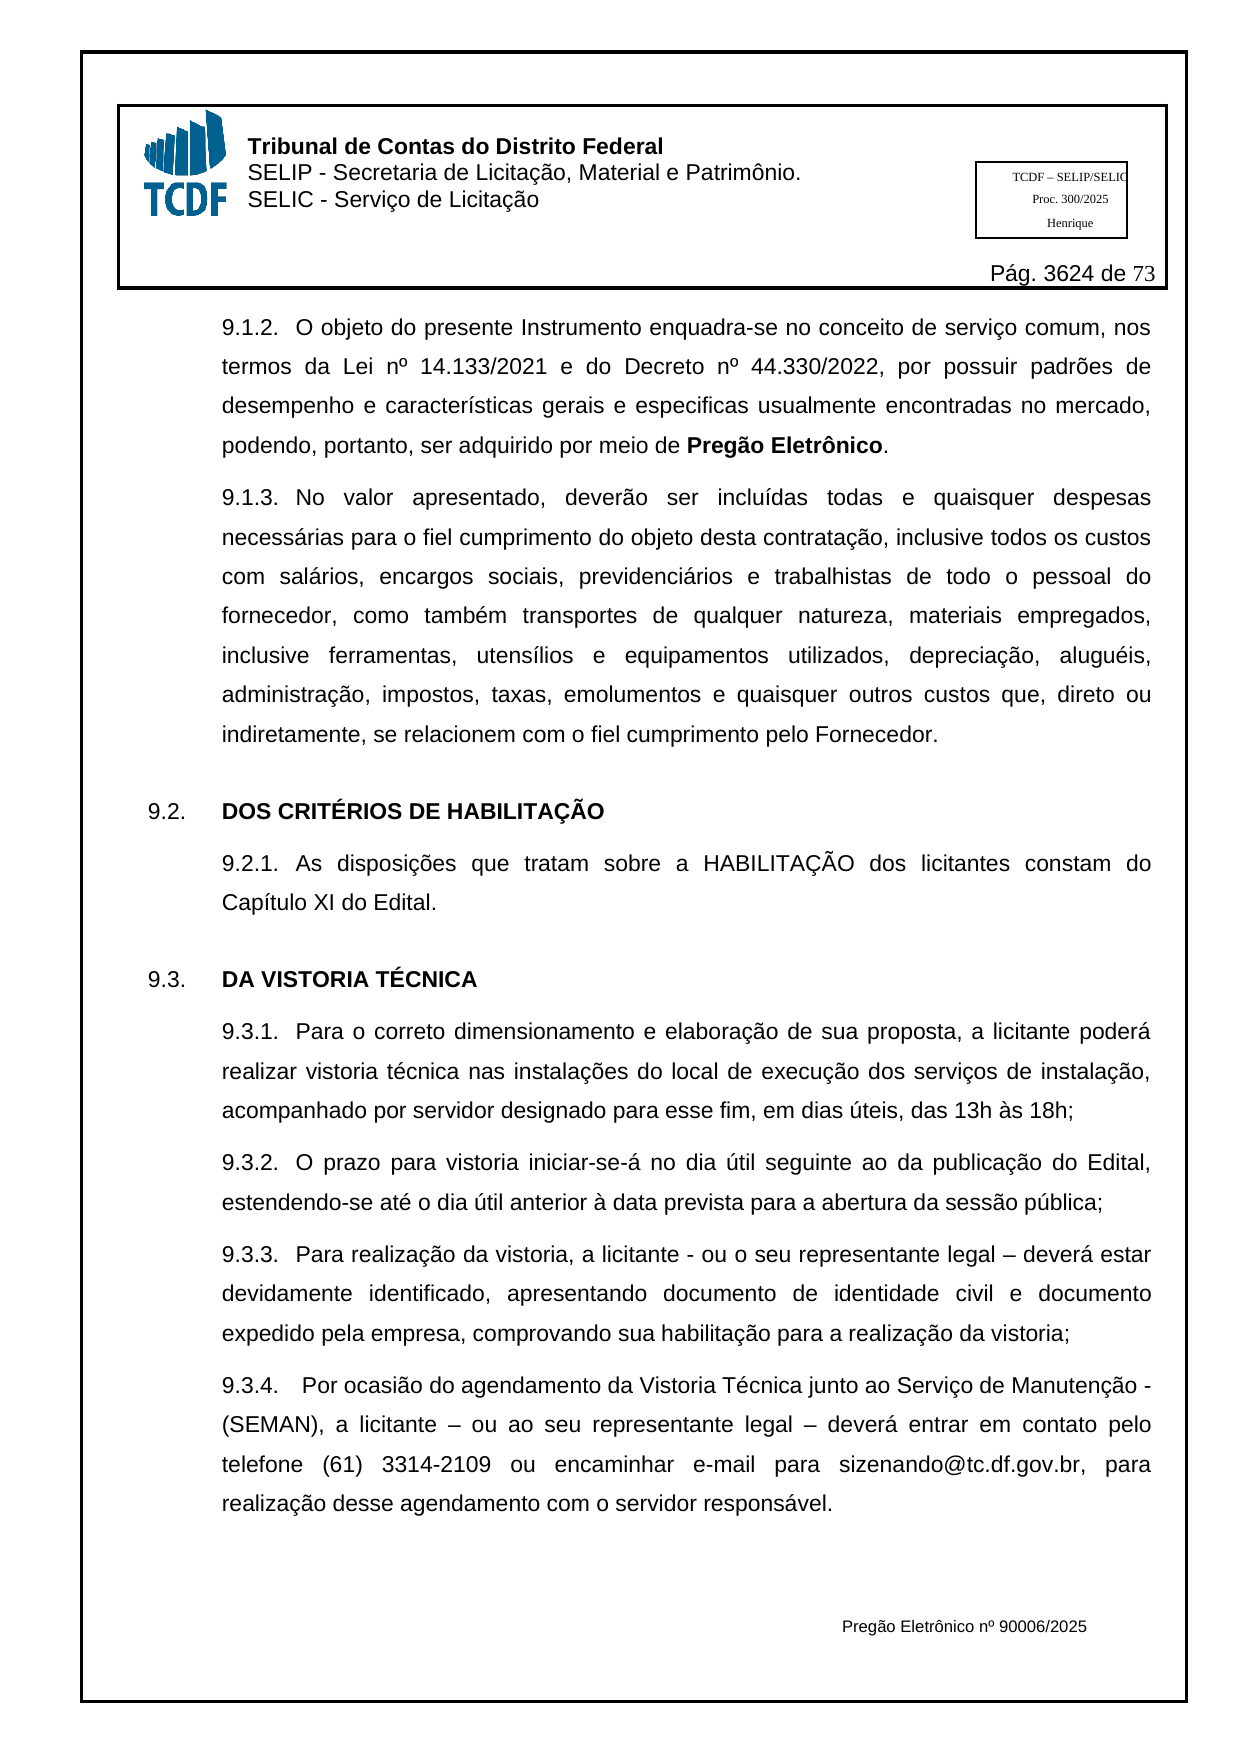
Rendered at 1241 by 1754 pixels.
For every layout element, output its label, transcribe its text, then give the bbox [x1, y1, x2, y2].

list O prazo para vistoria iniciar-se-á no dia útil seguinte ao da publicação do Edital, estendendo-se até o dia útil anterior à data prevista para a abertura da sessão pública; [222, 1149, 1152, 1215]
list DOS CRITÉRIOS DE HABILITAÇÃO [148, 798, 1152, 824]
list Para realização da vistoria, a licitante - ou o seu representante legal – deverá estar devidamente identificado, apresentando documento de identidade civil e documento expedido pela empresa, comprovando sua habilitação para a realização da vistoria; [222, 1241, 1152, 1346]
picture [129, 107, 241, 218]
list As disposições que tratam sobre a HABILITAÇÃO dos licitantes constam do Capítulo XI do Edital. [222, 850, 1152, 916]
list O objeto do presente Instrumento enquadra-se no conceito de serviço comum, nos termos da Lei nº 14.133/2021 e do Decreto nº 44.330/2022, por possuir padrões de desempenho e características gerais e especificas usualmente encontradas no mercado, podendo, portanto, ser adquirido por meio de Pregão Eletrônico. [222, 313, 1152, 458]
list DA VISTORIA TÉCNICA [148, 966, 1152, 993]
list No valor apresentado, deverão ser incluídas todas e quaisquer despesas necessárias para o fiel cumprimento do objeto desta contratação, inclusive todos os custos com salários, encargos sociais, previdenciários e trabalhistas de todo o pessoal do fornecedor, como também transportes de qualquer natureza, materiais empregados, inclusive ferramentas, utensílios e equipamentos utilizados, depreciação, aluguéis, administração, impostos, taxas, emolumentos e quaisquer outros custos que, direto ou indiretamente, se relacionem com o fiel cumprimento pelo Fornecedor. [222, 484, 1152, 747]
list Para o correto dimensionamento e elaboração de sua proposta, a licitante poderá realizar vistoria técnica nas instalações do local de execução dos serviços de instalação, acompanhado por servidor designado para esse fim, em dias úteis, das 13h às 18h; [222, 1018, 1152, 1123]
list Por ocasião do agendamento da Vistoria Técnica junto ao Serviço de Manutenção - (SEMAN), a licitante – ou ao seu representante legal – deverá entrar em contato pelo telefone (61) 3314-2109 ou encaminhar e-mail para sizenando@tc.df.gov.br, para realização desse agendamento com o servidor responsável. [222, 1372, 1152, 1516]
